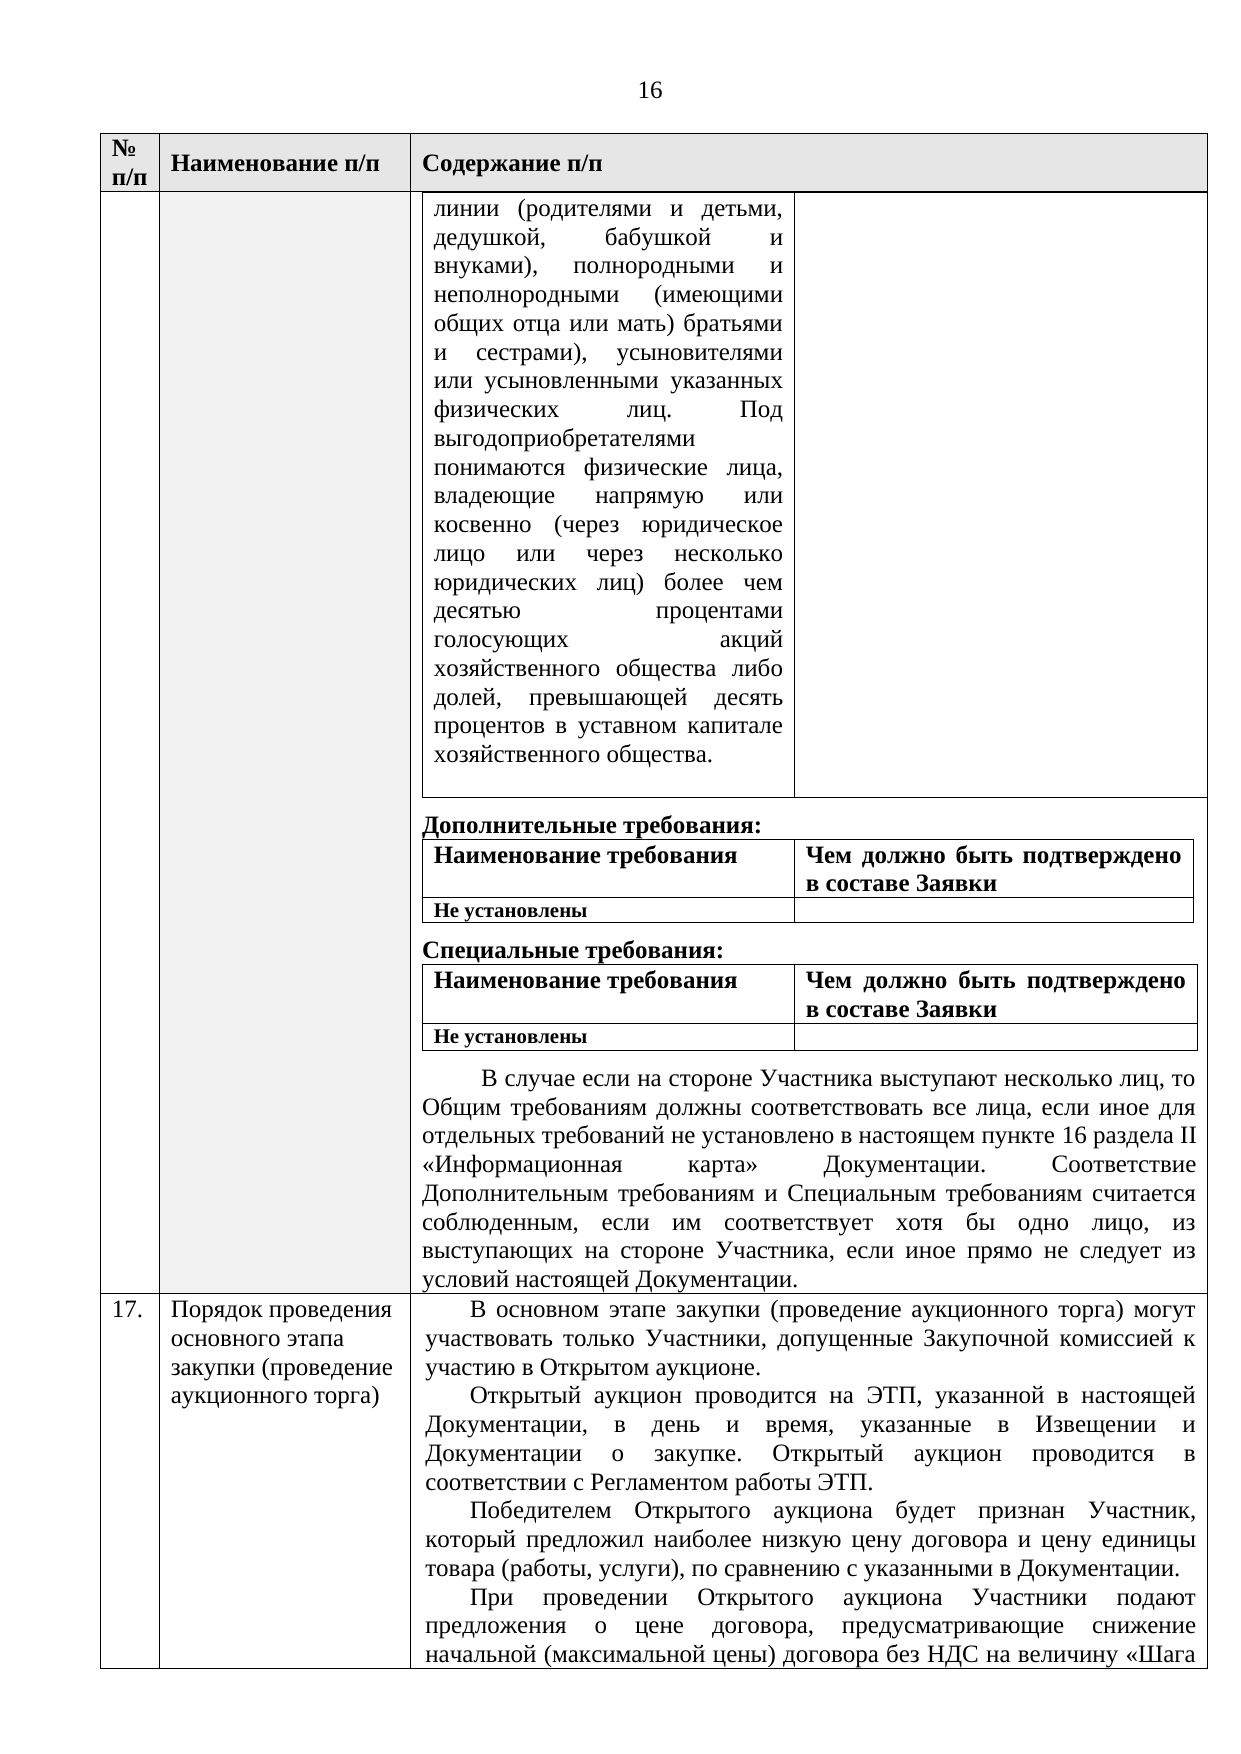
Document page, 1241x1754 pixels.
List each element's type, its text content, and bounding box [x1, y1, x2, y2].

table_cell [411, 1294, 1207, 1668]
table_header № п/п [101, 134, 159, 191]
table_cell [160, 192, 410, 1293]
table_cell [101, 192, 159, 1293]
table_header Содержание п/п [411, 134, 1207, 191]
table_header Наименование п/п [160, 134, 410, 191]
table_cell [101, 1294, 159, 1668]
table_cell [160, 1294, 410, 1668]
